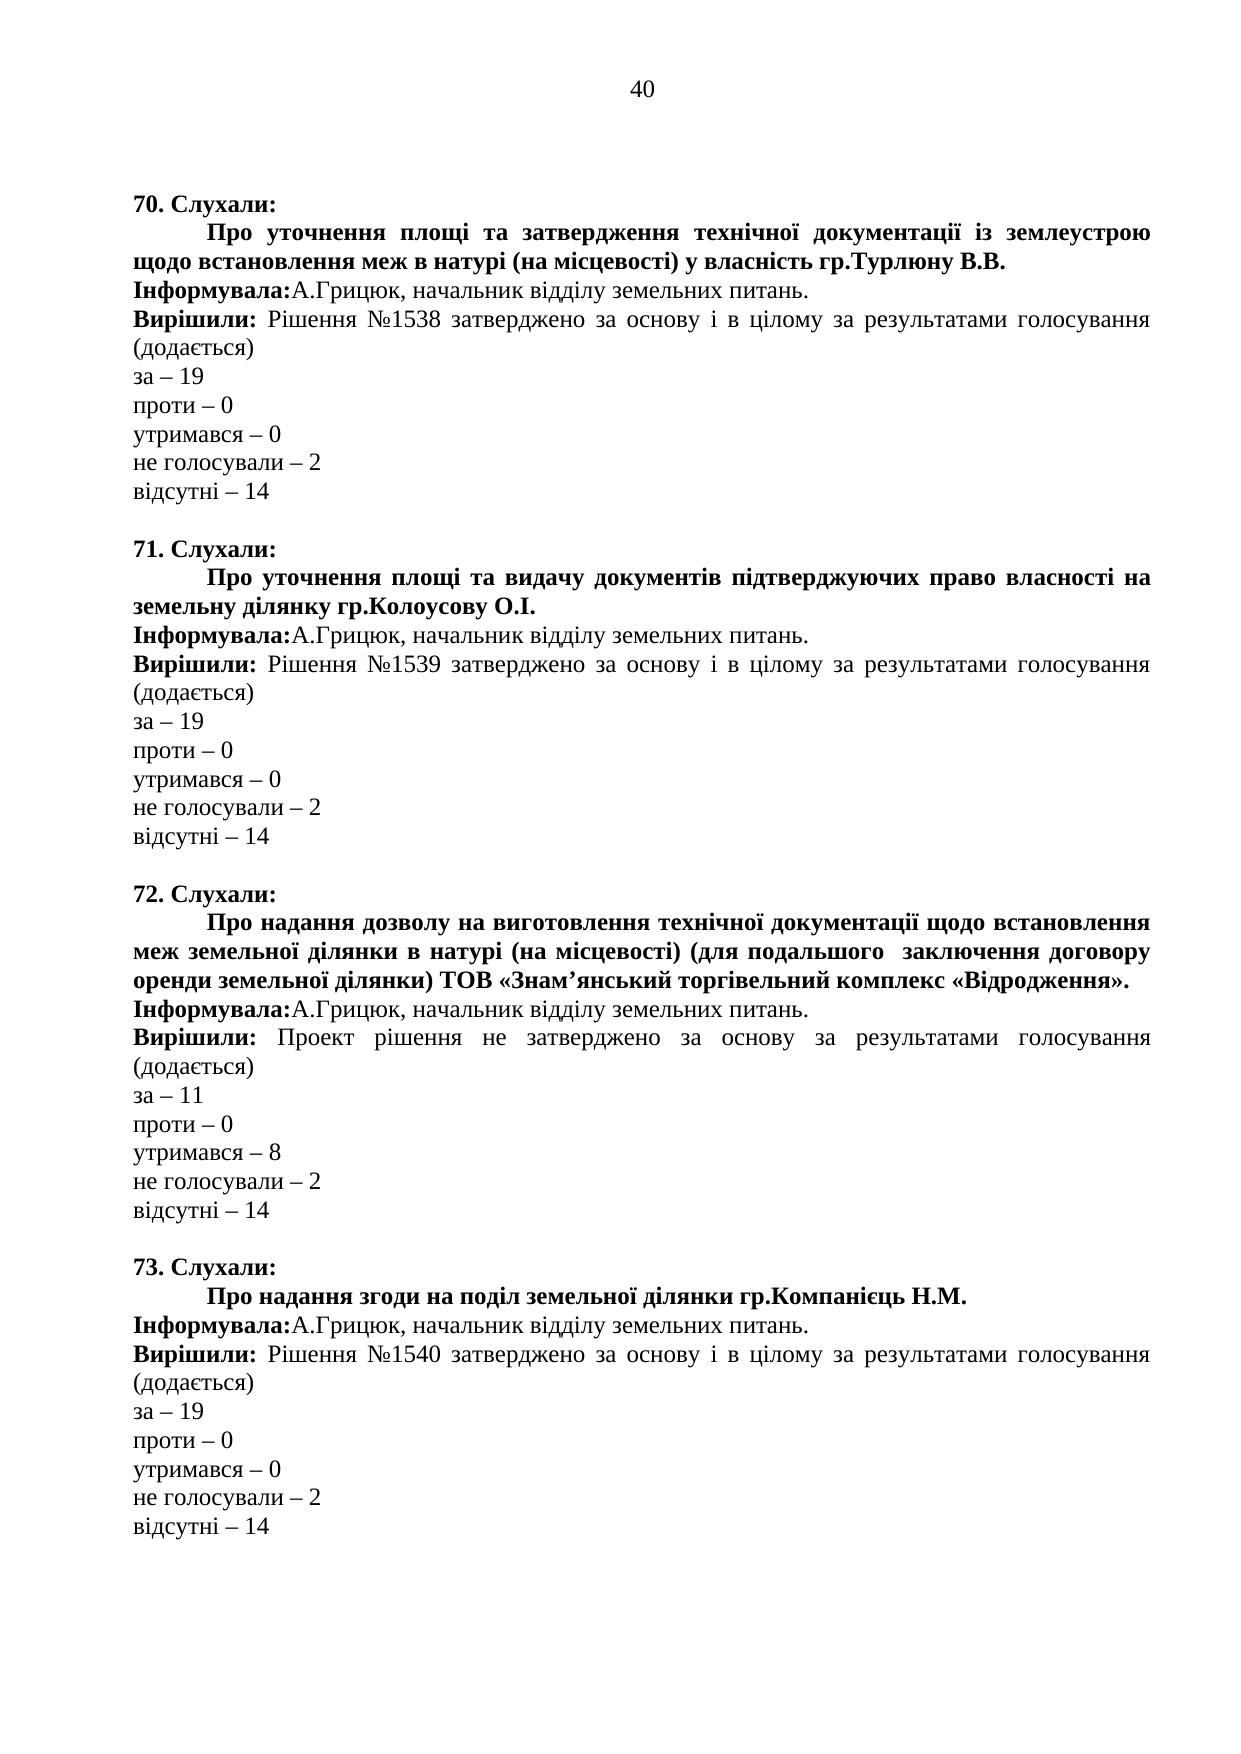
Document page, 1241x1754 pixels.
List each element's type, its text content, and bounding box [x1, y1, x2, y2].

text відсутні – 14 [133, 476, 1152, 505]
text не голосували – 2 [133, 1166, 1152, 1195]
text Вирішили: Рішення №1539 затверджено за основу і в цілому за результатами голосування (додається) [133, 649, 1152, 706]
text за – 19 [133, 1396, 1152, 1425]
text Вирішили: Рішення №1538 затверджено за основу і в цілому за результатами голосування (додається) [133, 304, 1152, 361]
text Про уточнення площі та видачу документів підтверджуючих право власності на земельну ділянку гр.Колоусову О.І. [133, 562, 1152, 620]
text проти – 0 [133, 735, 1152, 764]
text за – 11 [133, 1080, 1152, 1109]
text відсутні – 14 [133, 821, 1152, 850]
text Про надання згоди на поділ земельної ділянки гр.Компанієць Н.М. [133, 1281, 1152, 1310]
text утримався – 0 [133, 764, 1152, 792]
text Інформувала:А.Грицюк, начальник відділу земельних питань. [133, 994, 1152, 1022]
text утримався – 0 [133, 419, 1152, 447]
text за – 19 [133, 361, 1152, 390]
text Про надання дозволу на виготовлення технічної документації щодо встановлення меж земельної ділянки в натурі (на місцевості) (для подальшого заключення договору оренди земельної ділянки) ТОВ «Знам’янський торгівельний комплекс «Відродження». [133, 907, 1152, 994]
text проти – 0 [133, 1425, 1152, 1454]
text не голосували – 2 [133, 792, 1152, 821]
text проти – 0 [133, 390, 1152, 419]
text 72. Слухали: [133, 879, 1152, 907]
text за – 19 [133, 706, 1152, 735]
text не голосували – 2 [133, 1482, 1152, 1511]
text відсутні – 14 [133, 1195, 1152, 1224]
text 71. Слухали: [133, 534, 1152, 562]
text Інформувала:А.Грицюк, начальник відділу земельних питань. [133, 620, 1152, 649]
text не голосували – 2 [133, 447, 1152, 476]
text 73. Слухали: [133, 1252, 1152, 1281]
text утримався – 0 [133, 1454, 1152, 1482]
text Інформувала:А.Грицюк, начальник відділу земельних питань. [133, 275, 1152, 304]
text Вирішили: Рішення №1540 затверджено за основу і в цілому за результатами голосування (додається) [133, 1339, 1152, 1396]
text утримався – 8 [133, 1137, 1152, 1166]
text проти – 0 [133, 1109, 1152, 1137]
text 70. Слухали: [133, 189, 1152, 217]
text Інформувала:А.Грицюк, начальник відділу земельних питань. [133, 1310, 1152, 1339]
text Про уточнення площі та затвердження технічної документації із землеустрою щодо встановлення меж в натурі (на місцевості) у власність гр.Турлюну В.В. [133, 217, 1152, 275]
text Вирішили: Проект рішення не затверджено за основу за результатами голосування (додається) [133, 1022, 1152, 1080]
text відсутні – 14 [133, 1511, 1152, 1540]
